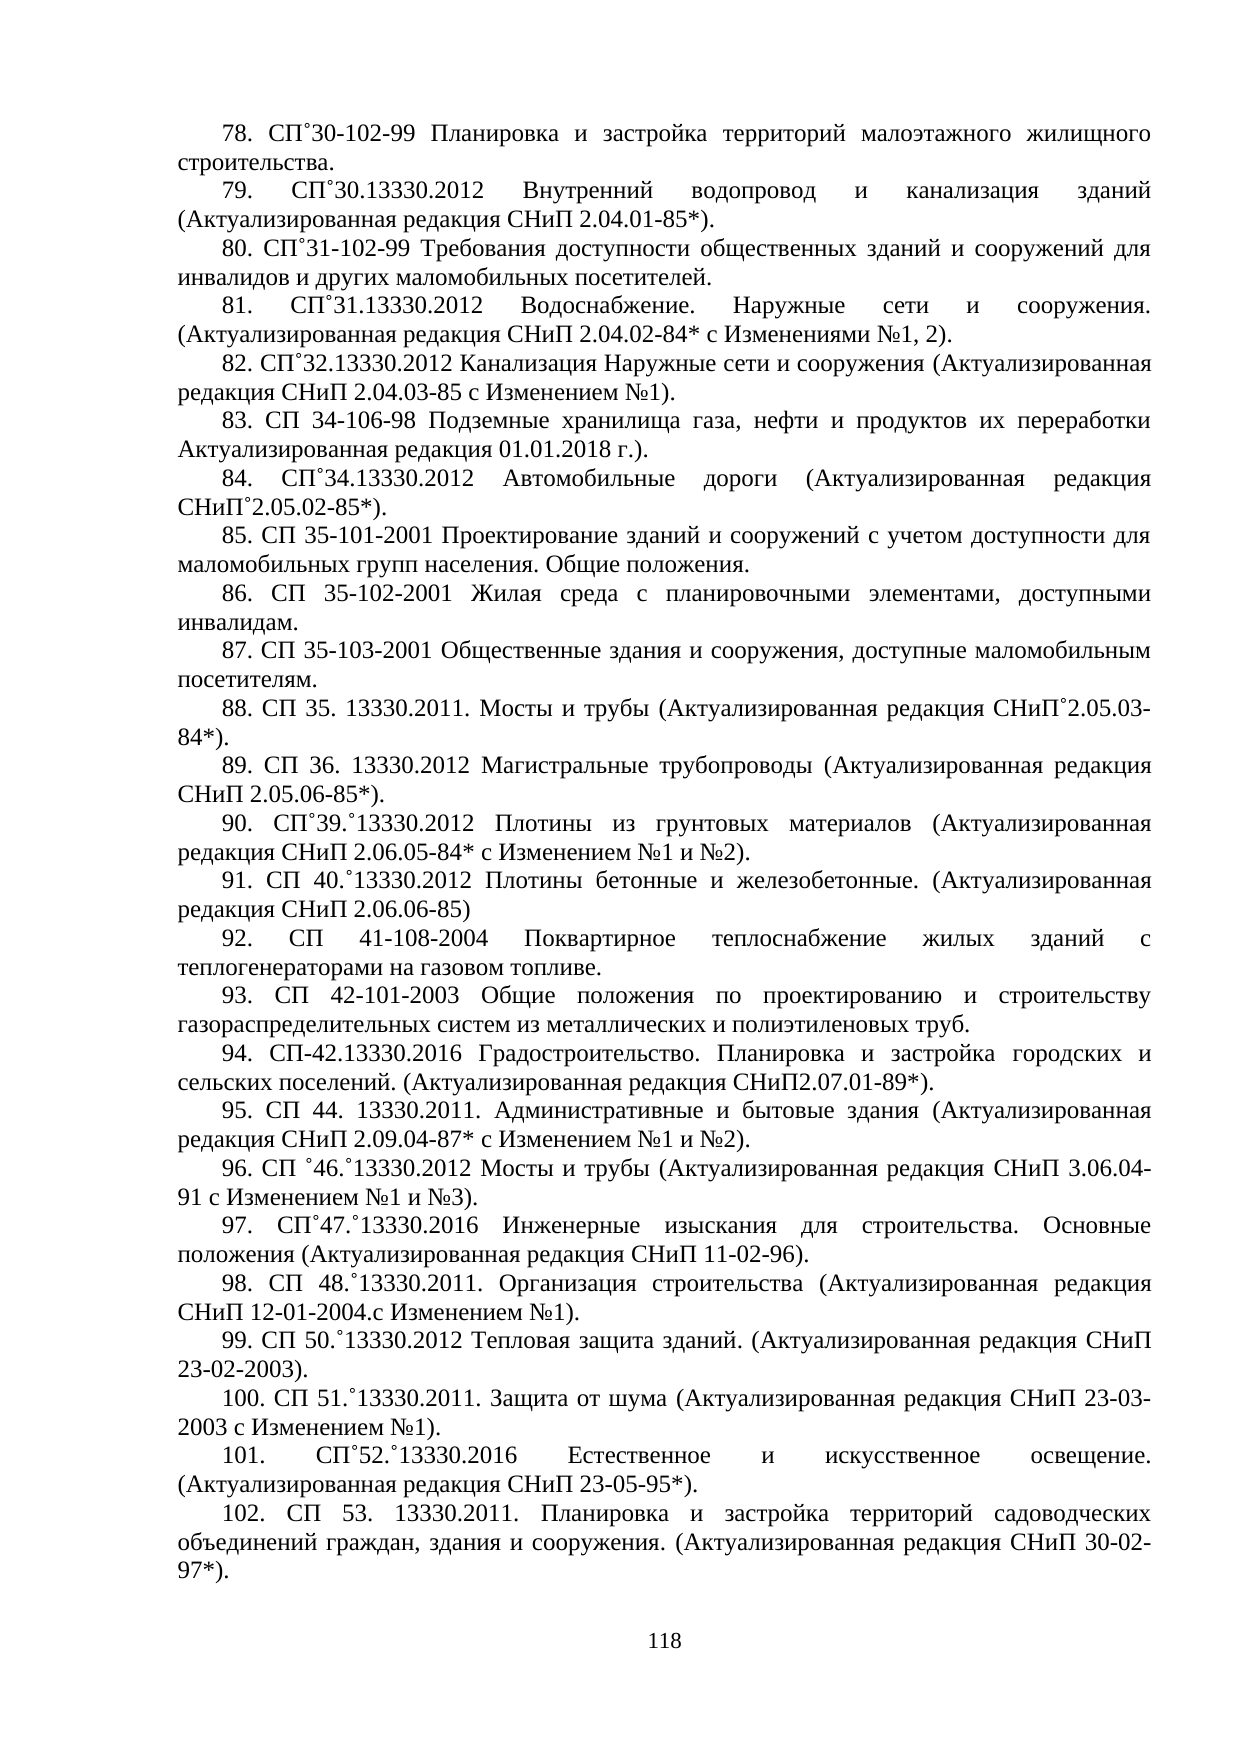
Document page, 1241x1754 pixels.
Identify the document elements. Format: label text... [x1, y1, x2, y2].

text 79. СП˚30.13330.2012 Внутренний водопровод и канализация зданий (Актуализированная редакция СНиП 2.04.01-85*). [177, 176, 1152, 233]
text 102. СП 53. 13330.2011. Планировка и застройка территорий садоводческих объединений граждан, здания и сооружения. (Актуализированная редакция СНиП 30-02-97*). [177, 1498, 1152, 1584]
text 98. СП 48.˚13330.2011. Организация строительства (Актуализированная редакция СНиП 12-01-2004.с Изменением №1). [177, 1268, 1152, 1326]
text 82. СП˚32.13330.2012 Канализация Наружные сети и сооружения (Актуализированная редакция СНиП 2.04.03-85 с Изменением №1). [177, 348, 1152, 406]
text 97. СП˚47.˚13330.2016 Инженерные изыскания для строительства. Основные положения (Актуализированная редакция СНиП 11-02-96). [177, 1211, 1152, 1268]
text 94. СП-42.13330.2016 Градостроительство. Планировка и застройка городских и сельских поселений. (Актуализированная редакция СНиП2.07.01-89*). [177, 1038, 1152, 1096]
text 85. СП 35-101-2001 Проектирование зданий и сооружений с учетом доступности для маломобильных групп населения. Общие положения. [177, 521, 1152, 578]
text 100. СП 51.˚13330.2011. Защита от шума (Актуализированная редакция СНиП 23-03-2003 с Изменением №1). [177, 1383, 1152, 1441]
text 93. СП 42-101-2003 Общие положения по проектированию и строительству газораспределительных систем из металлических и полиэтиленовых труб. [177, 981, 1152, 1038]
text 101. СП˚52.˚13330.2016 Естественное и искусственное освещение. (Актуализированная редакция СНиП 23-05-95*). [177, 1441, 1152, 1498]
text 87. СП 35-103-2001 Общественные здания и сооружения, доступные маломобильным посетителям. [177, 636, 1152, 693]
text 81. СП˚31.13330.2012 Водоснабжение. Наружные сети и сооружения. (Актуализированная редакция СНиП 2.04.02-84* с Изменениями №1, 2). [177, 291, 1152, 348]
text 91. СП 40.˚13330.2012 Плотины бетонные и железобетонные. (Актуализированная редакция СНиП 2.06.06-85) [177, 866, 1152, 923]
text 90. СП˚39.˚13330.2012 Плотины из грунтовых материалов (Актуализированная редакция СНиП 2.06.05-84* с Изменением №1 и №2). [177, 808, 1152, 866]
text 80. СП˚31-102-99 Требования доступности общественных зданий и сооружений для инвалидов и других маломобильных посетителей. [177, 233, 1152, 291]
text 95. СП 44. 13330.2011. Административные и бытовые здания (Актуализированная редакция СНиП 2.09.04-87* с Изменением №1 и №2). [177, 1096, 1152, 1153]
text 88. СП 35. 13330.2011. Мосты и трубы (Актуализированная редакция СНиП˚2.05.03-84*). [177, 693, 1152, 751]
text 78. СП˚30-102-99 Планировка и застройка территорий малоэтажного жилищного строительства. [177, 118, 1152, 176]
text 84. СП˚34.13330.2012 Автомобильные дороги (Актуализированная редакция СНиП˚2.05.02-85*). [177, 463, 1152, 521]
text 96. СП ˚46.˚13330.2012 Мосты и трубы (Актуализированная редакция СНиП 3.06.04-91 с Изменением №1 и №3). [177, 1153, 1152, 1211]
text 83. СП 34-106-98 Подземные хранилища газа, нефти и продуктов их переработки Актуализированная редакция 01.01.2018 г.). [177, 406, 1152, 463]
text 86. СП 35-102-2001 Жилая среда с планировочными элементами, доступными инвалидам. [177, 578, 1152, 636]
text 89. СП 36. 13330.2012 Магистральные трубопроводы (Актуализированная редакция СНиП 2.05.06-85*). [177, 751, 1152, 808]
text 99. СП 50.˚13330.2012 Тепловая защита зданий. (Актуализированная редакция СНиП 23-02-2003). [177, 1326, 1152, 1383]
text 92. СП 41-108-2004 Поквартирное теплоснабжение жилых зданий с теплогенераторами на газовом топливе. [177, 923, 1152, 981]
